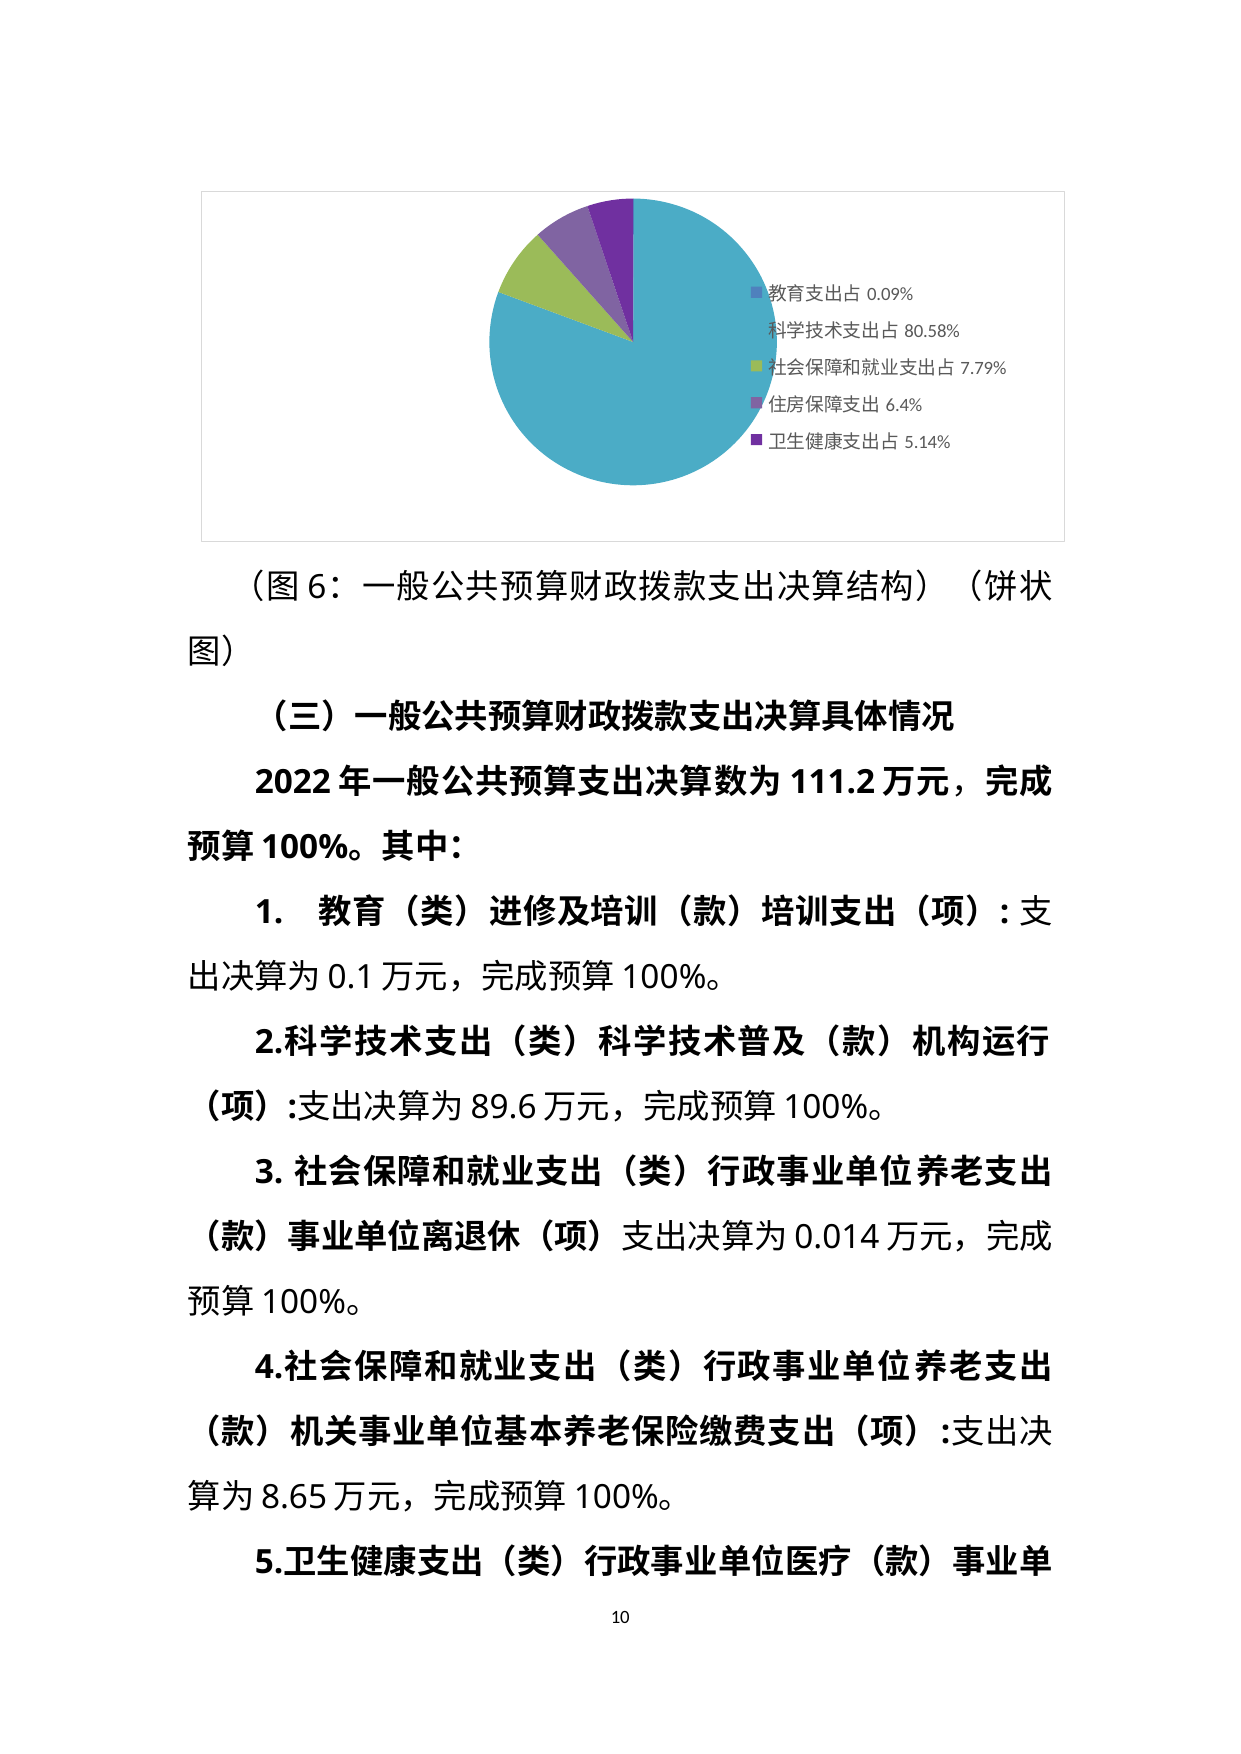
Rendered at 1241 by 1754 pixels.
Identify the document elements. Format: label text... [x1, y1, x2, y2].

text 2022年一般公共预算支出决算数为111.2万元，完成预算100%。其中： [187, 747, 1053, 877]
text （图6：一般公共预算财政拨款支出决算结构）（饼状图） [187, 162, 1053, 682]
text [187, 1527, 1053, 1592]
text 3. 社会保障和就业支出（类）行政事业单位养老支出（款）事业单位离退休（项）支出决算为0.014万元，完成预算100%。 [187, 1137, 1053, 1332]
list 教育（类）进修及培训（款）培训支出（项）: 支出决算为0.1万元，完成预算100%。 [187, 877, 1053, 1007]
text （三）一般公共预算财政拨款支出决算具体情况 [187, 682, 1053, 747]
text 4.社会保障和就业支出（类）行政事业单位养老支出（款）机关事业单位基本养老保险缴费支出（项）:支出决算为8.65万元，完成预算100%。 [187, 1332, 1053, 1527]
text 2.科学技术支出（类）科学技术普及（款）机构运行（项）:支出决算为89.6万元，完成预算100%。 [187, 1007, 1053, 1137]
